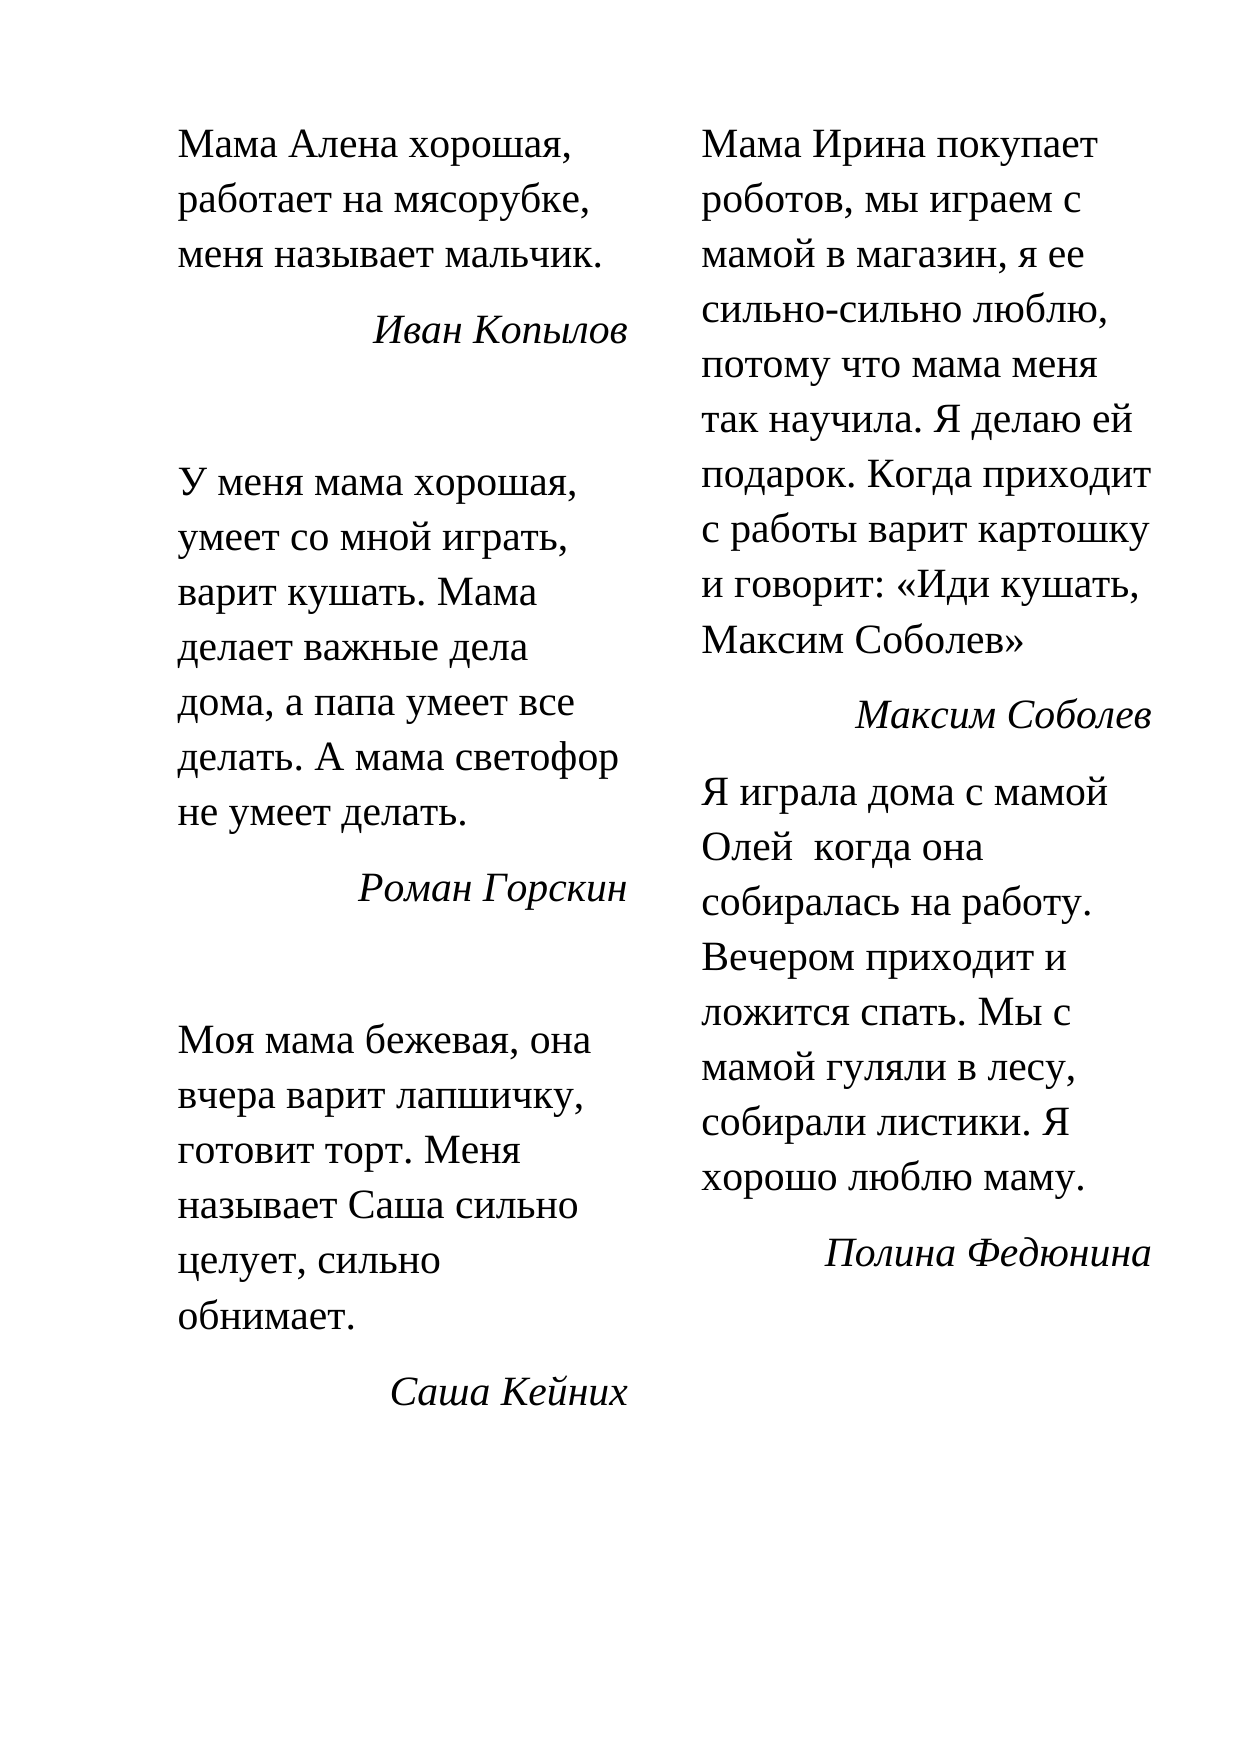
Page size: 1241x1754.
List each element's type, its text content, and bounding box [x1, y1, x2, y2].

text Полина Федюнина [701, 1228, 1152, 1276]
text Максим Соболев [701, 690, 1152, 738]
text Мама Ирина покупает роботов, мы играем с мамой в магазин, я ее сильно-сильно люблю, потому что мама меня так научила. Я делаю ей подарок. Когда приходит с работы варит картошку и говорит: «Иди кушать, Максим Соболев» [701, 118, 1152, 662]
text Роман Горскин [177, 863, 627, 911]
text Иван Копылов [177, 304, 627, 352]
text Саша Кейних [177, 1366, 627, 1414]
text Я играла дома с мамой Олей когда она собиралась на работу. Вечером приходит и ложится спать. Мы с мамой гуляли в лесу, собирали листики. Я хорошо люблю маму. [701, 766, 1152, 1199]
text Моя мама бежевая, она вчера варит лапшичку, готовит торт. Меня называет Саша сильно целует, сильно обнимает. [177, 1014, 627, 1338]
text Мама Алена хорошая, работает на мясорубке, меня называет мальчик. [177, 118, 627, 276]
text У меня мама хорошая, умеет со мной играть, варит кушать. Мама делает важные дела дома, а папа умеет все делать. А мама светофор не умеет делать. [177, 456, 627, 835]
